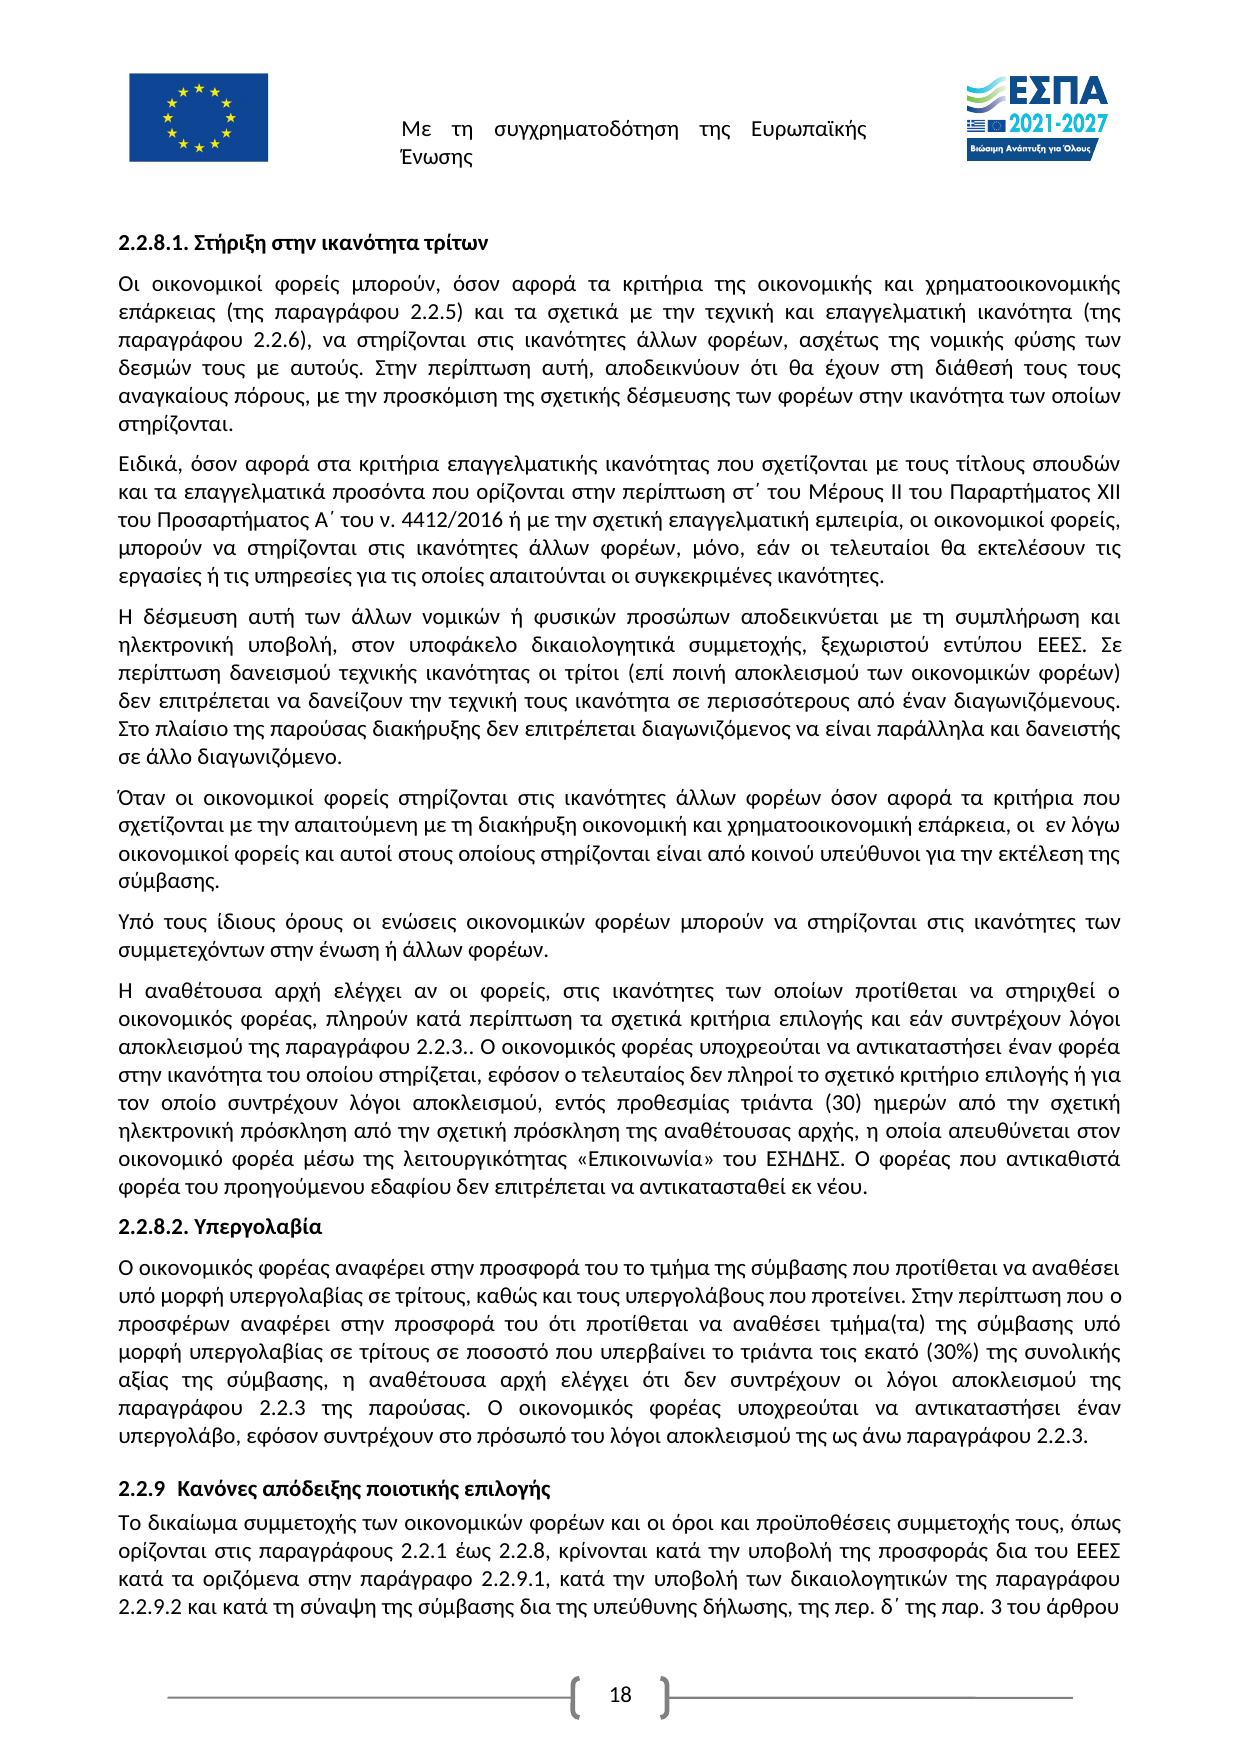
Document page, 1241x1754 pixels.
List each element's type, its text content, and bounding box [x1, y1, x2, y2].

text Ειδικά, όσον αφορά στα κριτήρια επαγγελματικής ικανότητας που σχετίζονται με τους τίτλους σπουδών και τα επαγγελματικά προσόντα που ορίζονται στην περίπτωση στ΄ του Μέρους ΙΙ του Παραρτήματος ΧΙΙ του Προσαρτήματος Α΄ του ν. 4412/2016 ή με την σχετική επαγγελματική εμπειρία, οι οικονομικοί φορείς, μπορούν να στηρίζονται στις ικανότητες άλλων φορέων, μόνο, εάν οι τελευταίοι θα εκτελέσουν τις εργασίες ή τις υπηρεσίες για τις οποίες απαιτούνται οι συγκεκριμένες ικανότητες. [118, 449, 1122, 589]
text Η δέσμευση αυτή των άλλων νομικών ή φυσικών προσώπων αποδεικνύεται με τη συμπλήρωση και ηλεκτρονική υποβολή, στον υποφάκελο δικαιολογητικά συμμετοχής, ξεχωριστού εντύπου EEEΣ. Σε περίπτωση δανεισμού τεχνικής ικανότητας οι τρίτοι (επί ποινή αποκλεισμού των οικονομικών φορέων) δεν επιτρέπεται να δανείζουν την τεχνική τους ικανότητα σε περισσότερους από έναν διαγωνιζόμενους. Στο πλαίσιο της παρούσας διακήρυξης δεν επιτρέπεται διαγωνιζόμενος να είναι παράλληλα και δανειστής σε άλλο διαγωνιζόμενο. [118, 602, 1122, 770]
text Οι οικονομικοί φορείς μπορούν, όσον αφορά τα κριτήρια της οικονομικής και χρηματοοικονομικής επάρκειας (της παραγράφου 2.2.5) και τα σχετικά με την τεχνική και επαγγελματική ικανότητα (της παραγράφου 2.2.6), να στηρίζονται στις ικανότητες άλλων φορέων, ασχέτως της νομικής φύσης των δεσμών τους με αυτούς. Στην περίπτωση αυτή, αποδεικνύουν ότι θα έχουν στη διάθεσή τους τους αναγκαίους πόρους, με την προσκόμιση της σχετικής δέσμευσης των φορέων στην ικανότητα των οποίων στηρίζονται. [118, 269, 1122, 437]
text 2.2.8.1. Στήριξη στην ικανότητα τρίτων [118, 228, 1122, 256]
picture [129, 73, 269, 162]
text Υπό τους ίδιους όρους οι ενώσεις οικονομικών φορέων μπορούν να στηρίζονται στις ικανότητες των συμμετεχόντων στην ένωση ή άλλων φορέων. [118, 907, 1122, 963]
picture [964, 73, 1111, 164]
text Η αναθέτουσα αρχή ελέγχει αν οι φoρείς, στις ικανότητες των οποίων προτίθεται να στηριχθεί ο οικονομικός φορέας, πληρούν κατά περίπτωση τα σχετικά κριτήρια επιλογής και εάν συντρέχουν λόγοι αποκλεισμού της παραγράφου 2.2.3.. Ο οικονομικός φορέας υποχρεούται να αντικαταστήσει έναν φορέα στην ικανότητα του οποίου στηρίζεται, εφόσον ο τελευταίος δεν πληροί το σχετικό κριτήριο επιλογής ή για τον οποίο συντρέχουν λόγοι αποκλεισμού, εντός προθεσμίας τριάντα (30) ημερών από την σχετική ηλεκτρονική πρόσκληση από την σχετική πρόσκληση της αναθέτουσας αρχής, η οποία απευθύνεται στον οικονομικό φορέα μέσω της λειτουργικότητας «Επικοινωνία» του ΕΣΗΔΗΣ. Ο φορέας που αντικαθιστά φορέα του προηγούμενου εδαφίου δεν επιτρέπεται να αντικατασταθεί εκ νέου. [118, 976, 1122, 1200]
text Ο οικονομικός φορέας αναφέρει στην προσφορά του το τμήμα της σύμβασης που προτίθεται να αναθέσει υπό μορφή υπεργολαβίας σε τρίτους, καθώς και τους υπεργολάβους που προτείνει. Στην περίπτωση που o προσφέρων αναφέρει στην προσφορά του ότι προτίθεται να αναθέσει τμήμα(τα) της σύμβασης υπό μορφή υπεργολαβίας σε τρίτους σε ποσοστό που υπερβαίνει το τριάντα τοις εκατό (30%) της συνολικής αξίας της σύμβασης, η αναθέτουσα αρχή ελέγχει ότι δεν συντρέχουν οι λόγοι αποκλεισμού της παραγράφου 2.2.3 της παρούσας. Ο οικονομικός φορέας υποχρεούται να αντικαταστήσει έναν υπεργολάβο, εφόσον συντρέχουν στο πρόσωπό του λόγοι αποκλεισμού της ως άνω παραγράφου 2.2.3. [118, 1253, 1122, 1449]
text 2.2.8.2. Υπεργολαβία [118, 1212, 1122, 1240]
text Όταν οι οικονομικοί φορείς στηρίζονται στις ικανότητες άλλων φορέων όσον αφορά τα κριτήρια που σχετίζονται με την απαιτούμενη με τη διακήρυξη οικονομική και χρηματοοικονομική επάρκεια, οι εν λόγω οικονομικοί φορείς και αυτοί στους οποίους στηρίζονται είναι από κοινού υπεύθυνοι για την εκτέλεση της σύμβασης. [118, 783, 1122, 895]
subtitle 2.2.9 Κανόνες απόδειξης ποιοτικής επιλογής [118, 1474, 1122, 1502]
